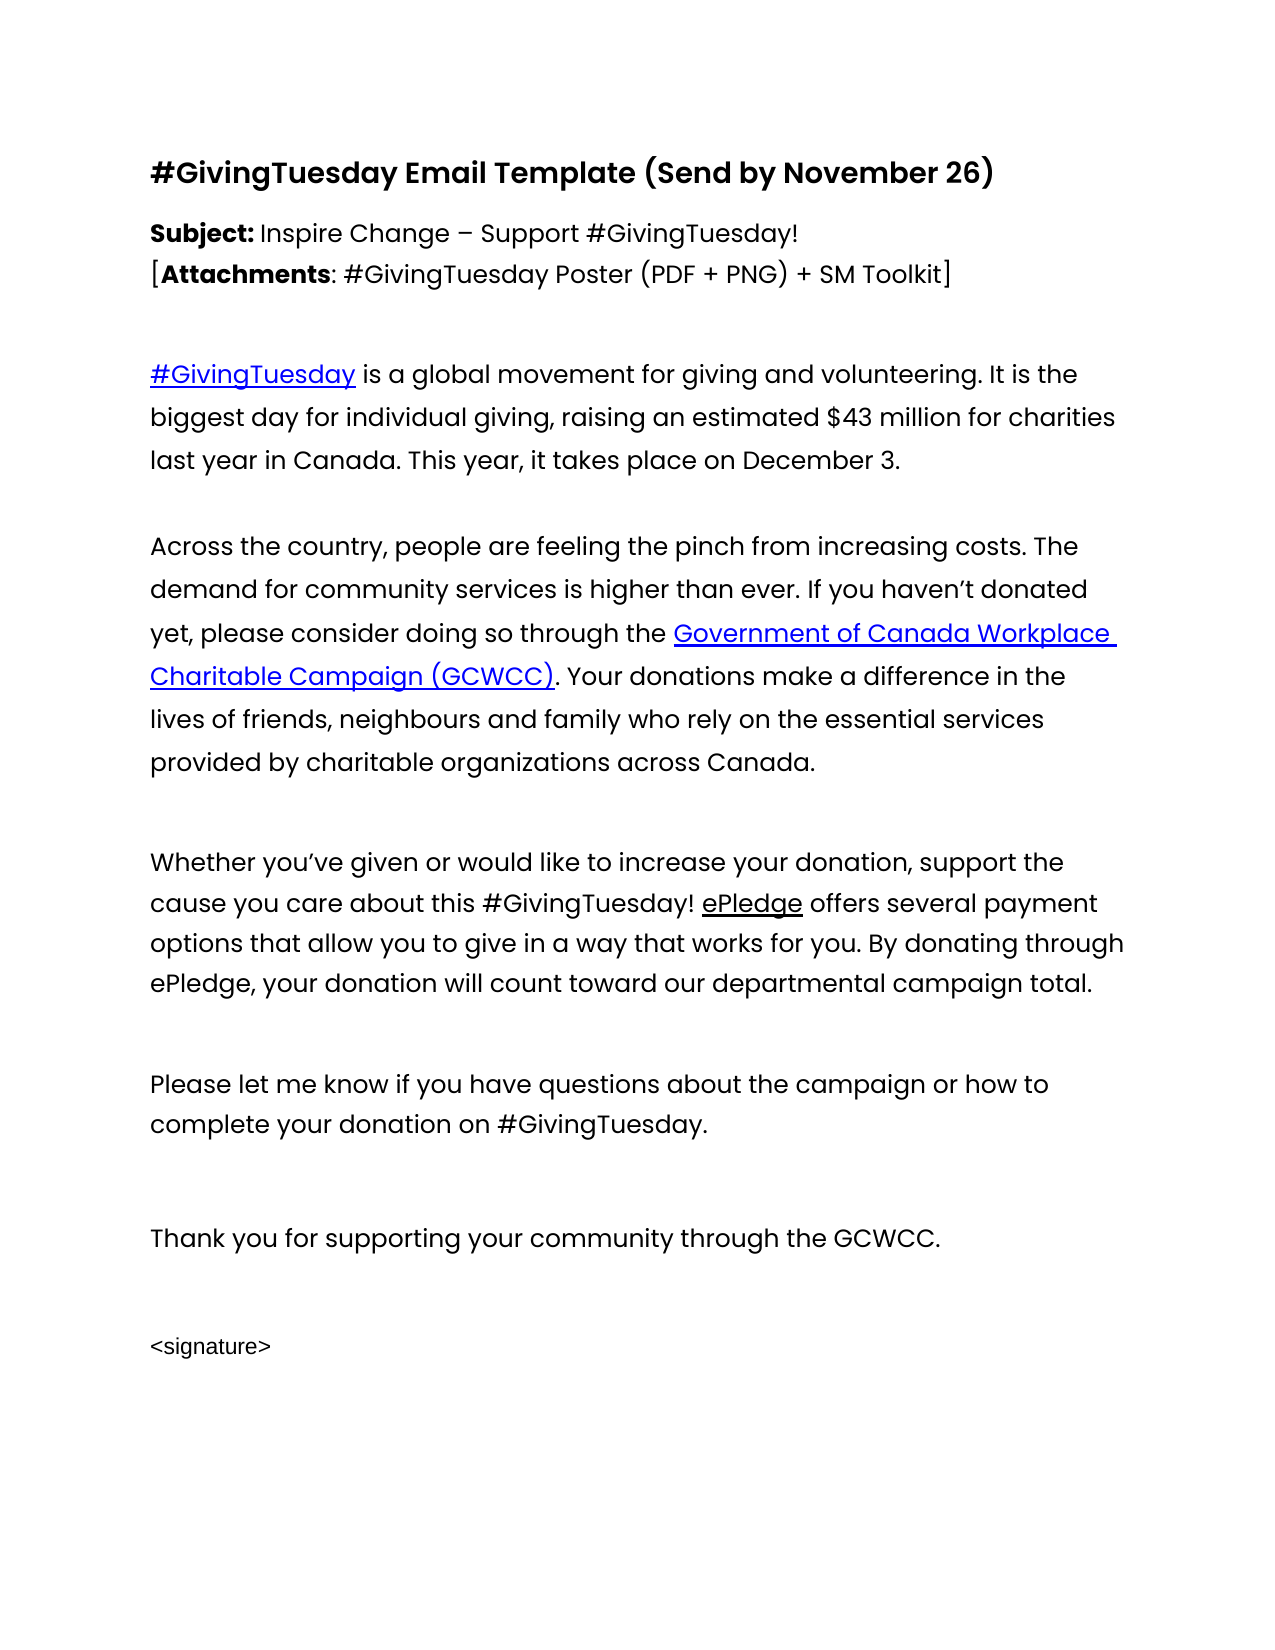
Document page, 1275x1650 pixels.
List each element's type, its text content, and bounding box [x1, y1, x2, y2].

text Please let me know if you have questions about the campaign or how to complete your donation on #GivingTuesday. [150, 1064, 1125, 1142]
text Thank you for supporting your community through the GCWCC. [150, 1219, 1125, 1256]
text Whether you’ve given or would like to increase your donation, support the cause you care about this #GivingTuesday! ePledge offers several payment options that allow you to give in a way that works for you. By donating through ePledge, your donation will count toward our departmental campaign total. [150, 843, 1125, 1002]
text Subject: Inspire Change – Support #GivingTuesday! [Attachments: #GivingTuesday Poster (PDF + PNG) + SM Toolkit] [150, 214, 1125, 292]
text Across the country, people are feeling the pinch from increasing costs. The demand for community services is higher than ever. If you haven’t donated yet, please consider doing so through the Government of Canada Workplace Charitable Campaign (GCWCC). Your donations make a difference in the lives of friends, neighbours and family who rely on the essential services provided by charitable organizations across Canada. [150, 527, 1125, 780]
subtitle #GivingTuesday Email Template (Send by November 26) [150, 150, 1125, 194]
text #GivingTuesday is a global movement for giving and volunteering. It is the biggest day for individual giving, raising an estimated $43 million for charities last year in Canada. This year, it takes place on December 3. [150, 354, 1125, 478]
